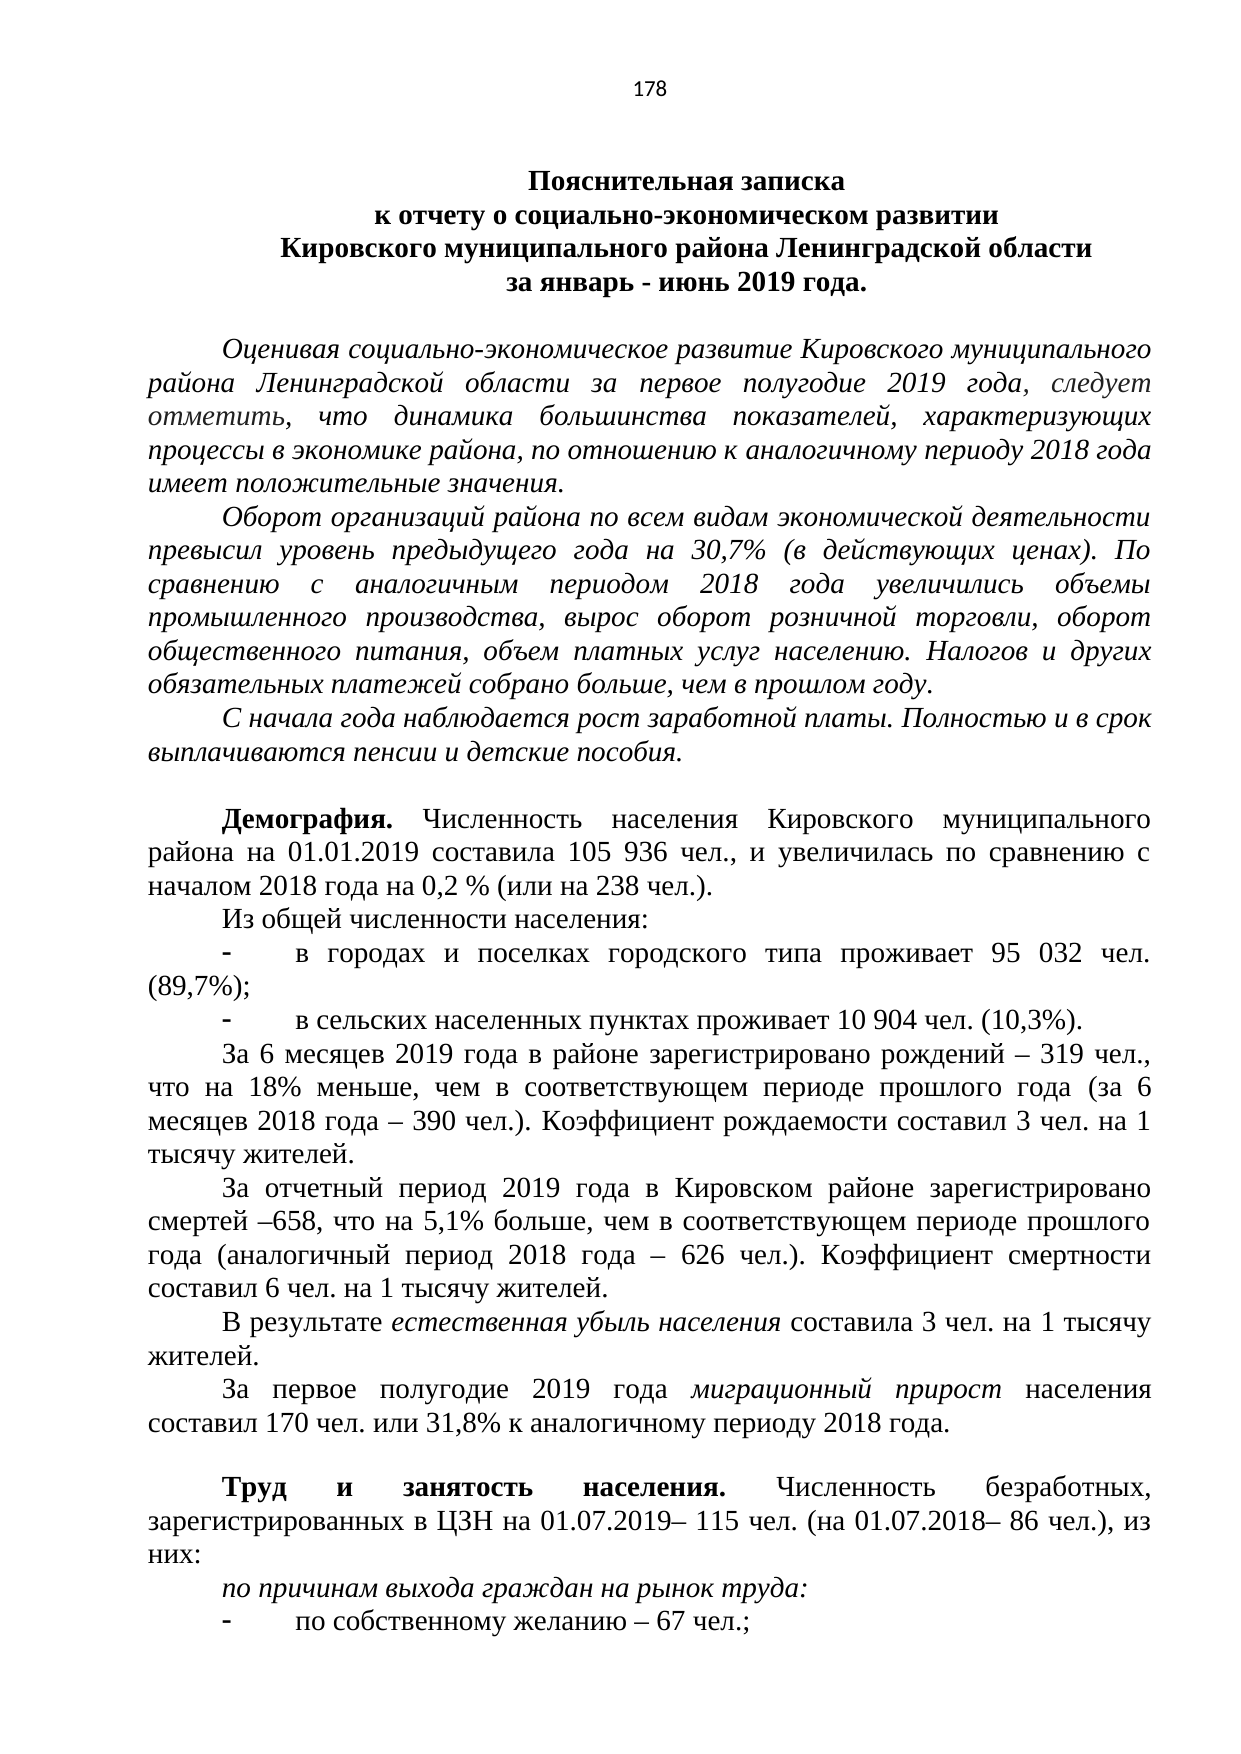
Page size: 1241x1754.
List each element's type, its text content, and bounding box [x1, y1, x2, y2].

text Из общей численности населения: [148, 901, 1152, 935]
text Кировского муниципального района Ленинградской области [148, 231, 1152, 264]
text С начала года наблюдается рост заработной платы. Полностью и в срок выплачиваются пенсии и детские пособия. [148, 700, 1152, 767]
text Оценивая социально-экономическое развитие Кировского муниципального района Ленинградской области за первое полугодие 2019 года, следует отметить, что динамика большинства показателей, характеризующих процессы в экономике района, по отношению к аналогичному периоду 2018 года имеет положительные значения. [148, 331, 1152, 499]
text Труд и занятость населения. Численность безработных, зарегистрированных в ЦЗН на 01.07.2019– 115 чел. (на 01.07.2018– 86 чел.), из них: [148, 1469, 1152, 1570]
text за январь - июнь 2019 года. [148, 264, 1152, 298]
text Демография. Численность населения Кировского муниципального района на 01.01.2019 составила 105 936 чел., и увеличилась по сравнению с началом 2018 года на 0,2 % (или на 238 чел.). [148, 801, 1152, 901]
text Оборот организаций района по всем видам экономической деятельности превысил уровень предыдущего года на 30,7% (в действующих ценах). По сравнению с аналогичным периодом 2018 года увеличились объемы промышленного производства, вырос оборот розничной торговли, оборот общественного питания, объем платных услуг населению. Налогов и других обязательных платежей собрано больше, чем в прошлом году. [148, 499, 1152, 700]
text За первое полугодие 2019 года миграционный прирост населения составил 170 чел. или 31,8% к аналогичному периоду 2018 года. [148, 1371, 1152, 1438]
text к отчету о социально-экономическом развитии [148, 197, 1152, 231]
text В результате естественная убыль населения составила 3 чел. на 1 тысячу жителей. [148, 1304, 1152, 1371]
list в сельских населенных пунктах проживает 10 904 чел. (10,3%). [148, 1002, 1152, 1036]
text Пояснительная записка [148, 163, 1152, 197]
list в городах и поселках городского типа проживает 95 032 чел. (89,7%); [148, 935, 1152, 1002]
text За 6 месяцев 2019 года в районе зарегистрировано рождений – 319 чел., что на 18% меньше, чем в соответствующем периоде прошлого года (за 6 месяцев 2018 года – 390 чел.). Коэффициент рождаемости составил 3 чел. на 1 тысячу жителей. [148, 1036, 1152, 1170]
list по собственному желанию – 67 чел.; [148, 1603, 1152, 1637]
text За отчетный период 2019 года в Кировском районе зарегистрировано смертей –658, что на 5,1% больше, чем в соответствующем периоде прошлого года (аналогичный период 2018 года – 626 чел.). Коэффициент смертности составил 6 чел. на 1 тысячу жителей. [148, 1170, 1152, 1304]
text по причинам выхода граждан на рынок труда: [148, 1570, 1152, 1603]
